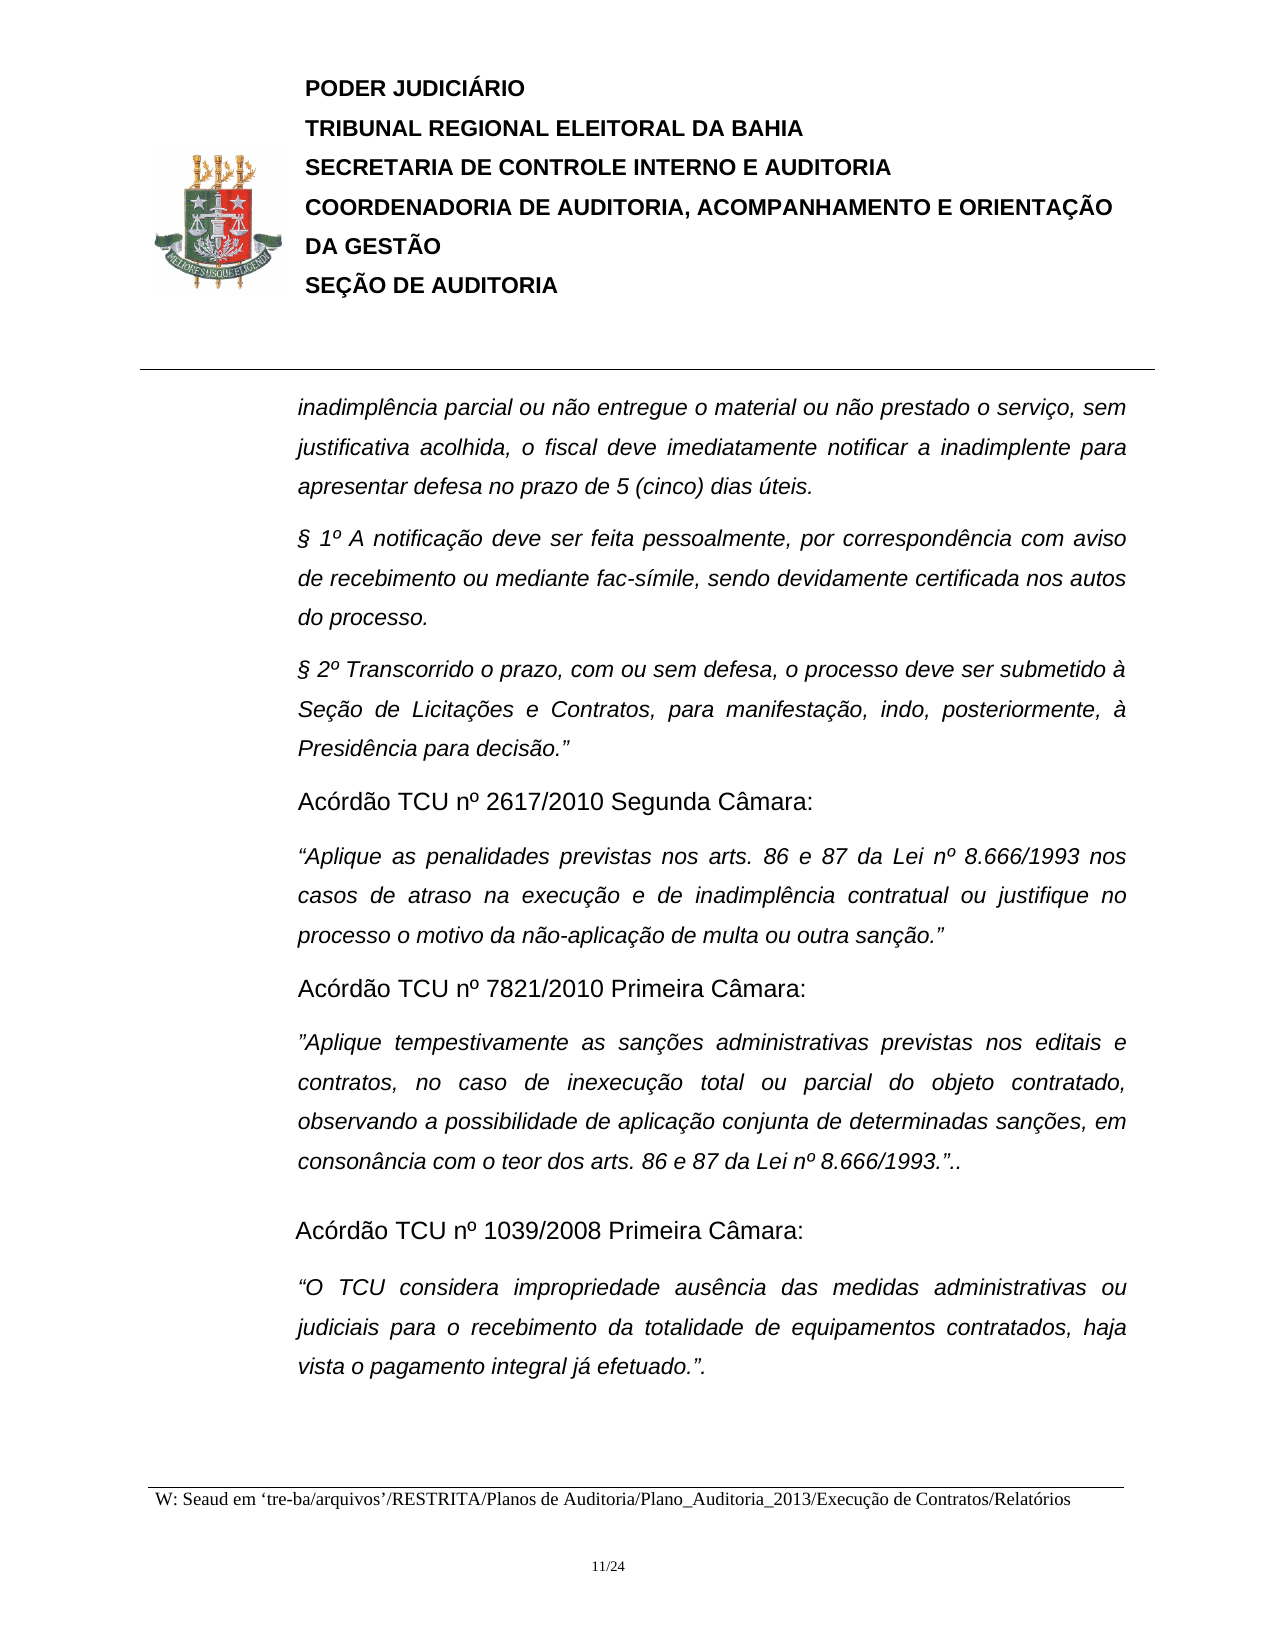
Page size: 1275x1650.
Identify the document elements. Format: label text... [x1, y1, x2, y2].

text ”Aplique tempestivamente as sanções administrativas previstas nos editais e contratos, no caso de inexecução total ou parcial do objeto contratado, observando a possibilidade de aplicação conjunta de determinadas sanções, em consonância com o teor dos arts. 86 e 87 da Lei nº 8.666/1993.”.. [298, 1029, 1127, 1174]
text § 1º A notificação deve ser feita pessoalmente, por correspondência com aviso de recebimento ou mediante fac-símile, sendo devidamente certificada nos autos do processo. [298, 525, 1127, 631]
text § 2º Transcorrido o prazo, com ou sem defesa, o processo deve ser submetido à Seção de Licitações e Contratos, para manifestação, indo, posteriormente, à Presidência para decisão.” [298, 656, 1127, 761]
text “O TCU considera impropriedade ausência das medidas administrativas ou judiciais para o recebimento da totalidade de equipamentos contratados, haja vista o pagamento integral já efetuado.”. [298, 1274, 1127, 1379]
picture [152, 149, 286, 295]
text Acórdão TCU nº 1039/2008 Primeira Câmara: [260, 1216, 1127, 1245]
text “Aplique as penalidades previstas nos arts. 86 e 87 da Lei nº 8.666/1993 nos casos de atraso na execução e de inadimplência contratual ou justifique no processo o motivo da não-aplicação de multa ou outra sanção.” [298, 843, 1127, 948]
text Acórdão TCU nº 2617/2010 Segunda Câmara: [298, 787, 1127, 816]
text Acórdão TCU nº 7821/2010 Primeira Câmara: [298, 974, 1127, 1002]
